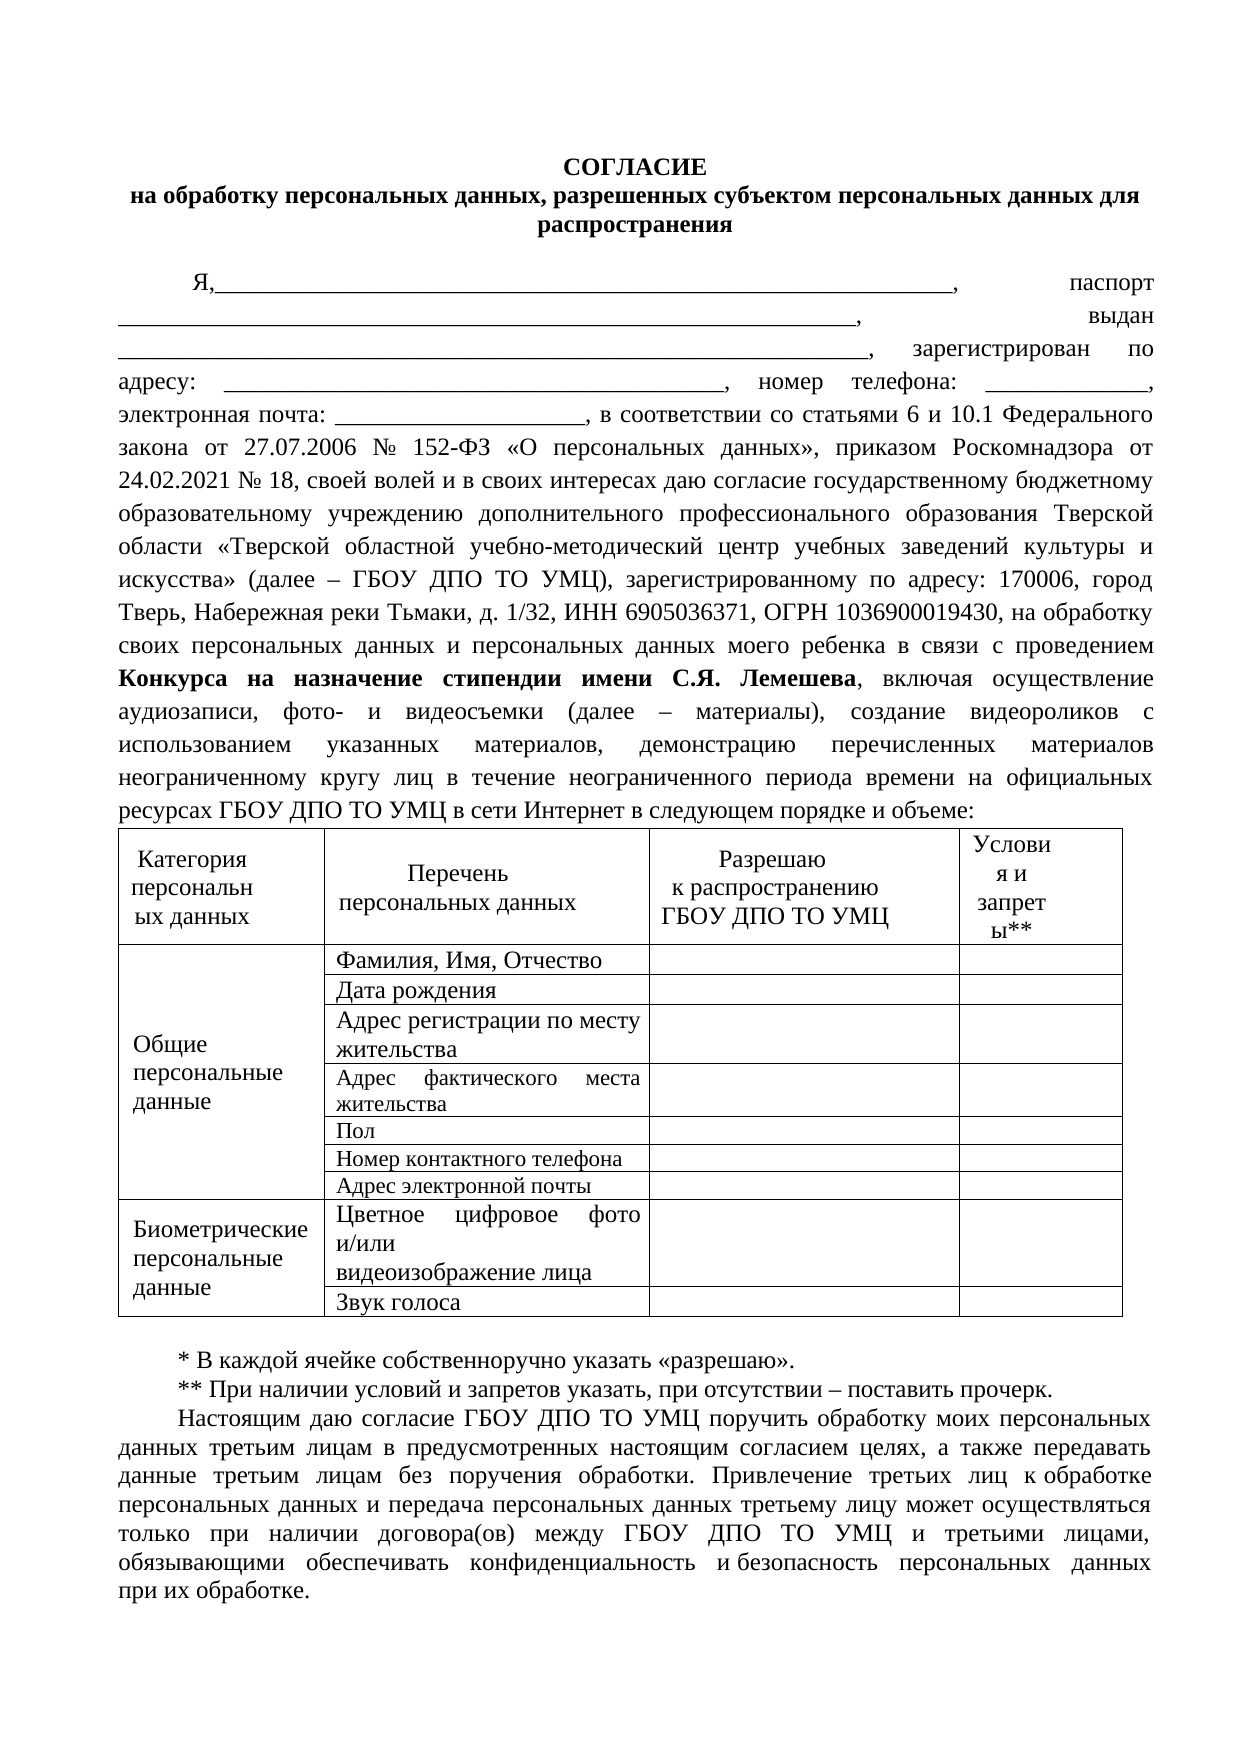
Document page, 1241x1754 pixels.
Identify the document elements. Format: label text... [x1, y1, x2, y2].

text * В каждой ячейке собственноручно указать «разрешаю». [118, 1345, 1152, 1374]
text на обработку персональных данных, разрешенных субъектом персональных данных для распространения [118, 180, 1152, 238]
table_cell Общие персональные данные [119, 945, 324, 1198]
table_header Разрешаю к распространению ГБОУ ДПО ТО УМЦ [650, 829, 959, 944]
table_cell [650, 1064, 959, 1116]
table_cell [650, 975, 959, 1004]
table_header Условия и запреты** [960, 829, 1122, 944]
table_cell [960, 1200, 1122, 1286]
table_cell [650, 1287, 959, 1316]
table_cell [650, 1145, 959, 1171]
table_cell [650, 1200, 959, 1286]
table_header Перечень персональных данных [325, 829, 649, 944]
table_cell Фамилия, Имя, Отчество [325, 945, 649, 974]
table_cell [650, 1117, 959, 1144]
table_cell [960, 1172, 1122, 1198]
table_cell Адрес электронной почты [325, 1172, 649, 1198]
text Я,___________________________________________________________, паспорт ___________________________________________________________, выдан ____________________________________________________________, зарегистрирован по адресу: ________________________________________, номер телефона: _____________, электронная почта: ____________________, в соответствии со статьями 6 и 10.1 Федерального закона от 27.07.2006 № 152-ФЗ «О персональных данных», приказом Роскомнадзора от 24.02.2021 № 18, своей волей и в своих интересах даю согласие государственному бюджетному образовательному учреждению дополнительного профессионального образования Тверской области «Тверской областной учебно-методический центр учебных заведений культуры и искусства» (далее – ГБОУ ДПО ТО УМЦ), зарегистрированному по адресу: 170006, город Тверь, Набережная реки Тьмаки, д. 1/32, ИНН 6905036371, ОГРН 1036900019430, на обработку своих персональных данных и персональных данных моего ребенка в связи с проведением Конкурса на назначение стипендии имени С.Я. Лемешева, включая осуществление аудиозаписи, фото- и видеосъемки (далее – материалы), создание видеороликов с использованием указанных материалов, демонстрацию перечисленных материалов неограниченному кругу лиц в течение неограниченного периода времени на официальных ресурсах ГБОУ ДПО ТО УМЦ в сети Интернет в следующем порядке и объеме: [118, 267, 1154, 824]
text ** При наличии условий и запретов указать, при отсутствии – поставить прочерк. [118, 1374, 1152, 1403]
text СОГЛАСИЕ [118, 152, 1152, 180]
table_cell Дата рождения [325, 975, 649, 1004]
table_cell [960, 1145, 1122, 1171]
table_cell Пол [325, 1117, 649, 1144]
table_header Категория персональных данных [119, 829, 324, 944]
table_cell [650, 1172, 959, 1198]
table_cell [960, 975, 1122, 1004]
table_cell Звук голоса [325, 1287, 649, 1316]
table_cell [960, 945, 1122, 974]
table_cell Цветное цифровое фото и/или видеоизображение лица [325, 1200, 649, 1286]
table_cell [960, 1064, 1122, 1116]
text Настоящим даю согласие ГБОУ ДПО ТО УМЦ поручить обработку моих персональных данных третьим лицам в предусмотренных настоящим согласием целях, а также передавать данные третьим лицам без поручения обработки. Привлечение третьих лиц к обработке персональных данных и передача персональных данных третьему лицу может осуществляться только при наличии договора(ов) между ГБОУ ДПО ТО УМЦ и третьими лицами, обязывающими обеспечивать конфиденциальность и безопасность персональных данных при их обработке. [118, 1403, 1152, 1604]
table_cell Адрес регистрации по месту жительства [325, 1005, 649, 1062]
table_cell [960, 1287, 1122, 1316]
table_cell Адрес фактического места жительства [325, 1064, 649, 1116]
table_cell Номер контактного телефона [325, 1145, 649, 1171]
table_cell [650, 945, 959, 974]
table_cell [960, 1005, 1122, 1062]
table_cell [960, 1117, 1122, 1144]
table_cell [650, 1005, 959, 1062]
table_cell Биометрические персональные данные [119, 1200, 324, 1316]
